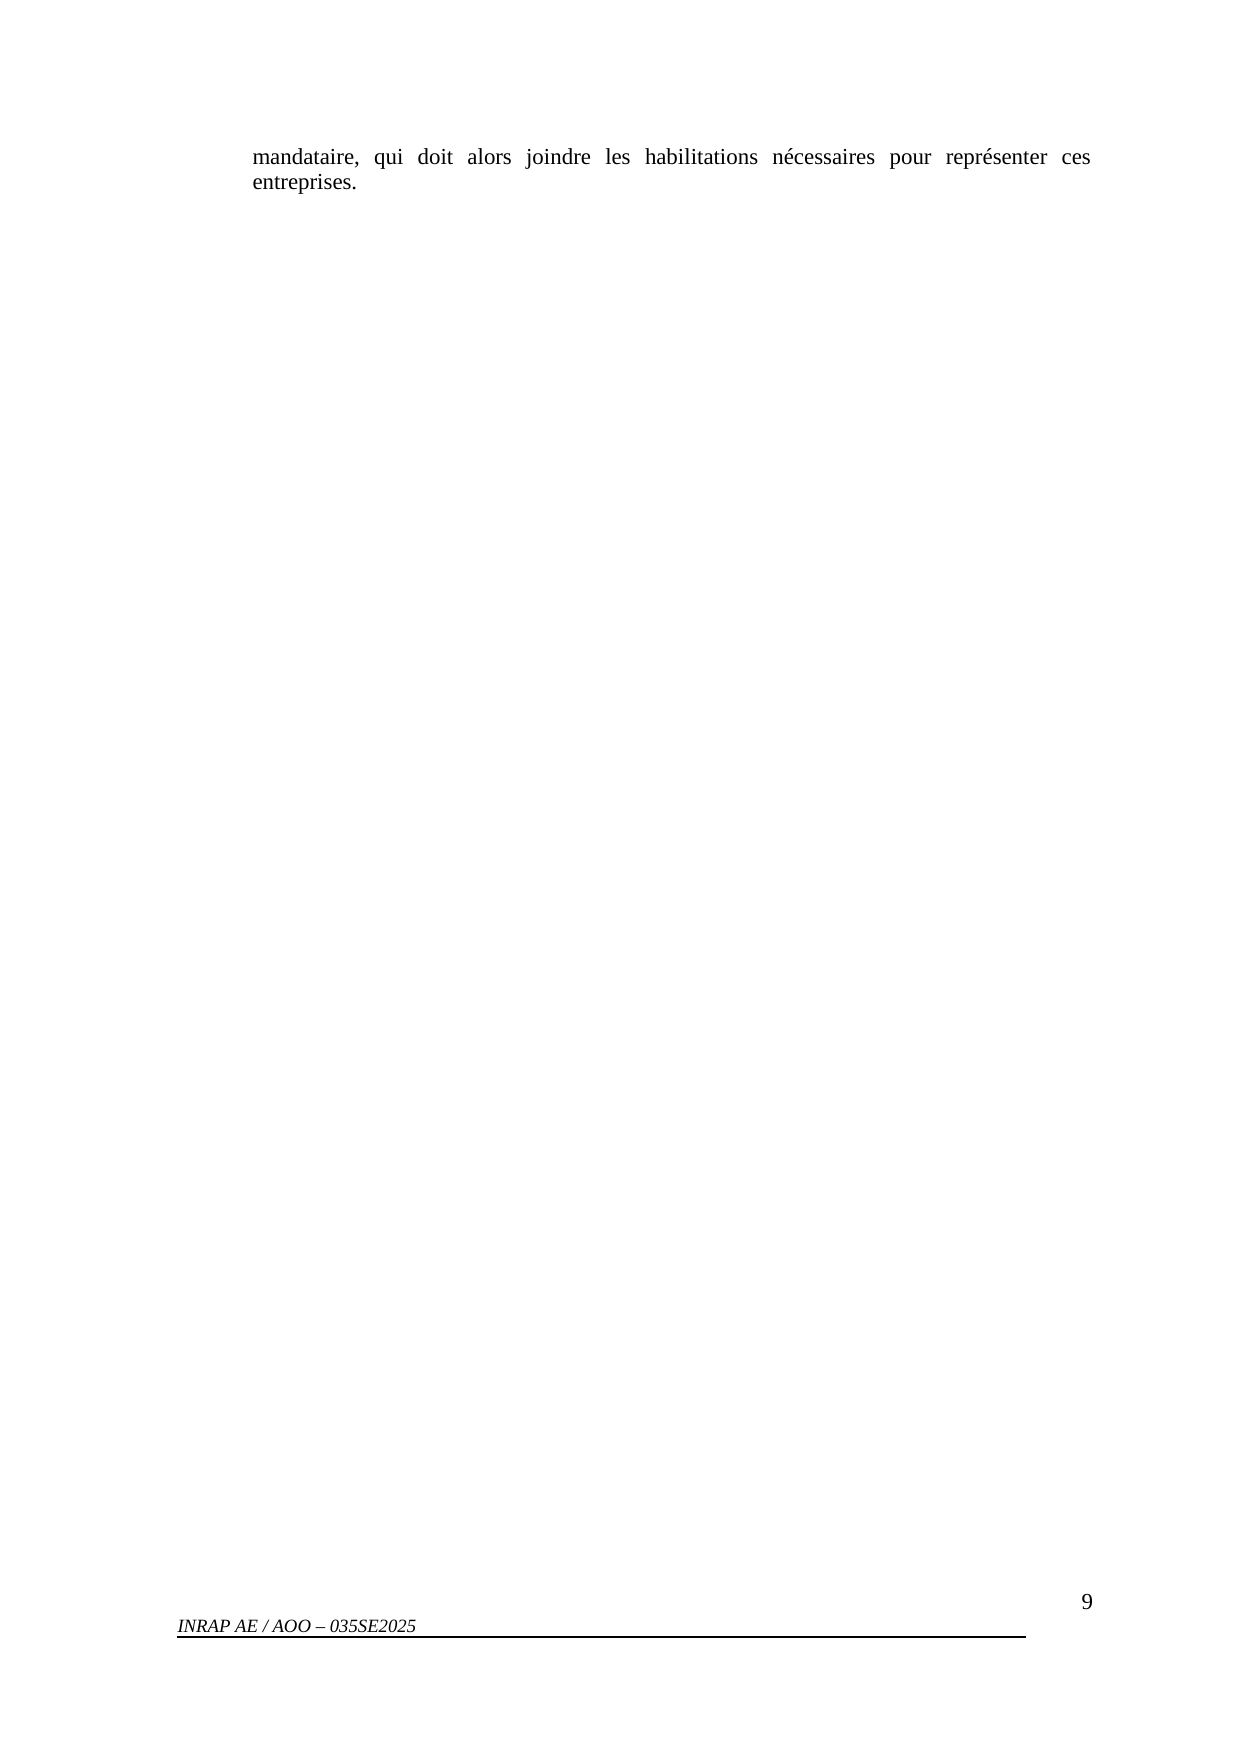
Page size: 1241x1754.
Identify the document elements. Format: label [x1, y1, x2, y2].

list [215, 144, 1093, 194]
